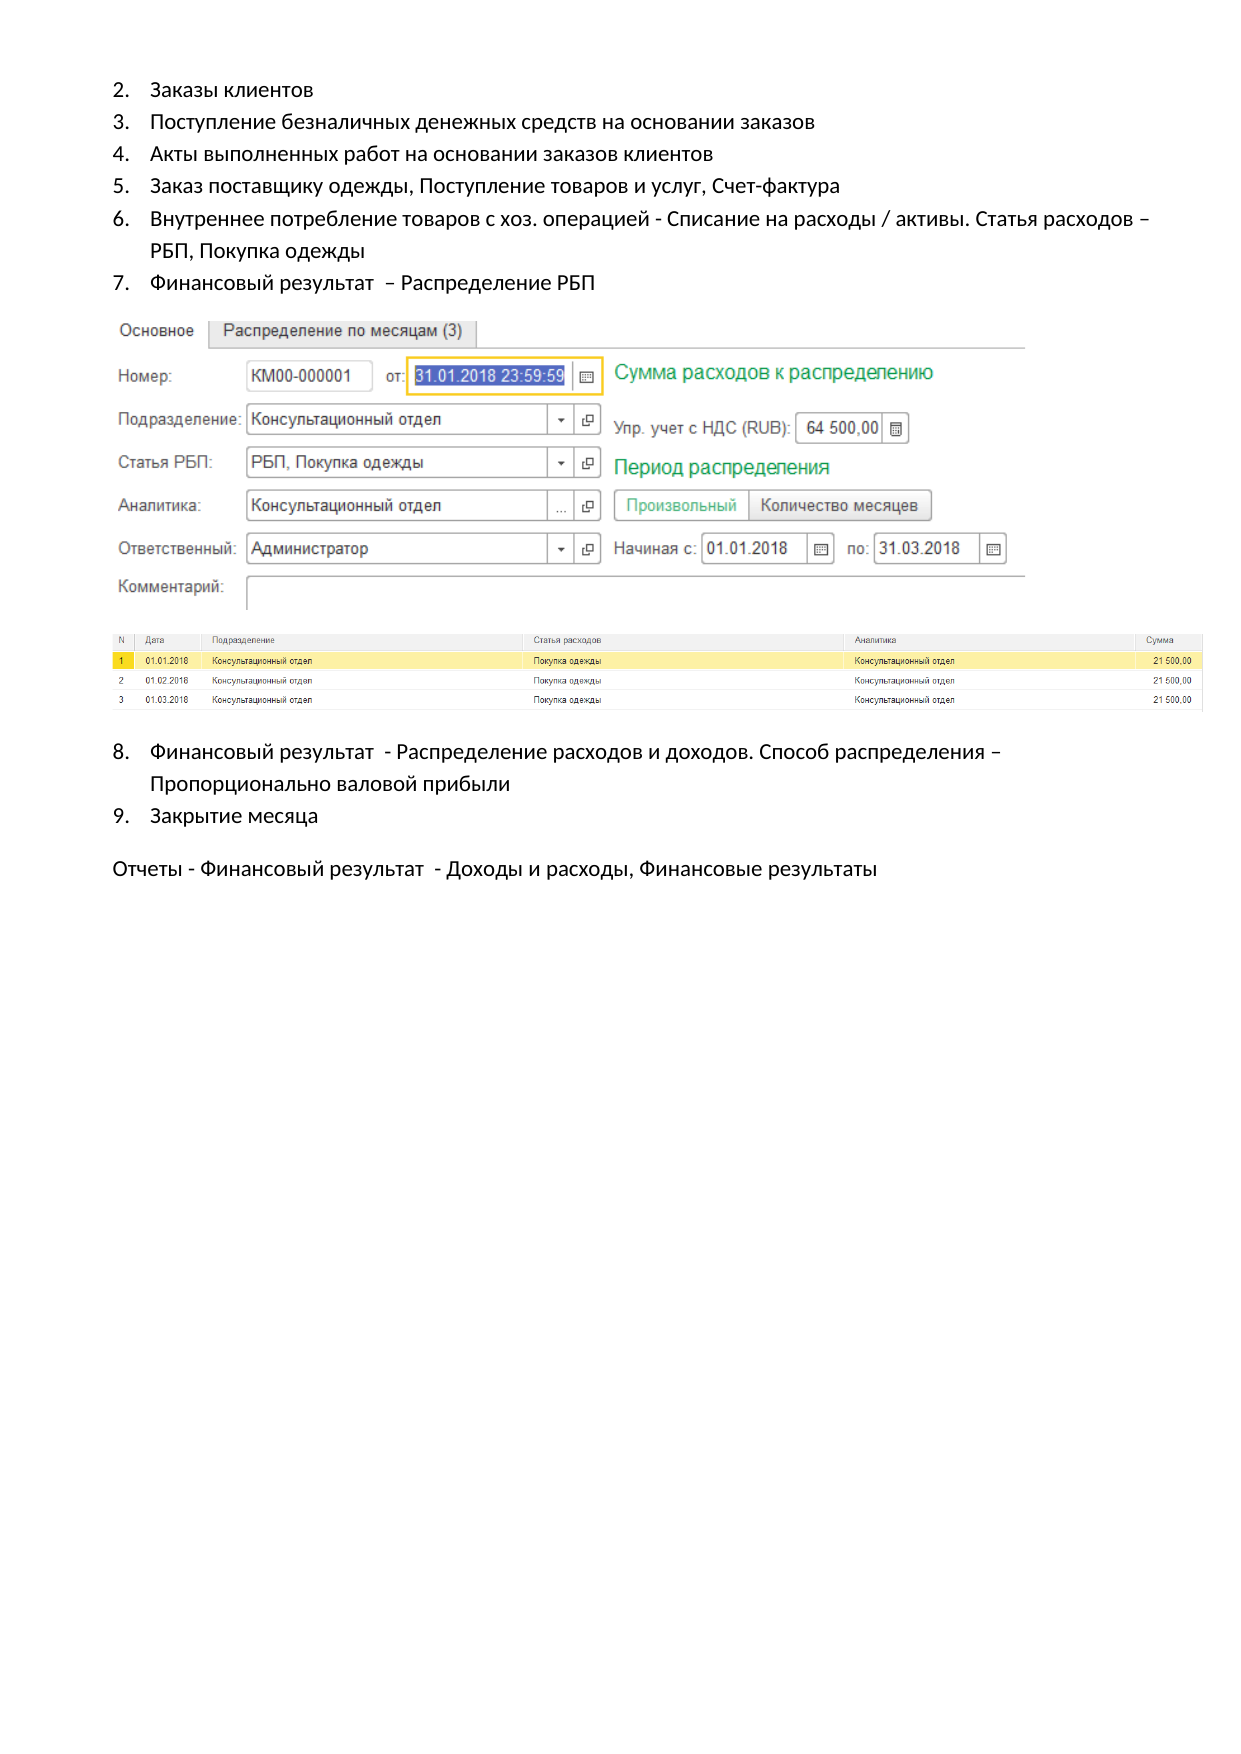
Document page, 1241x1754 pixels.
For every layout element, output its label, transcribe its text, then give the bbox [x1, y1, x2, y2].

list Внутреннее потребление товаров с хоз. операцией - Списание на расходы / активы. Статья расходов – РБП, Покупка одежды [112, 204, 1165, 264]
picture [112, 634, 1203, 712]
list Финансовый результат – Распределение РБП [112, 268, 1165, 296]
list Заказ поставщику одежды, Поступление товаров и услуг, Счет-фактура [112, 172, 1165, 199]
list Заказы клиентов [112, 75, 1165, 103]
picture [112, 321, 1025, 610]
text Отчеты - Финансовый результат - Доходы и расходы, Финансовые результаты [112, 854, 1165, 882]
list Поступление безналичных денежных средств на основании заказов [112, 107, 1165, 135]
list Акты выполненных работ на основании заказов клиентов [112, 139, 1165, 167]
list Финансовый результат - Распределение расходов и доходов. Способ распределения – Пропорционально валовой прибыли [112, 737, 1165, 797]
list Закрытие месяца [112, 801, 1165, 829]
